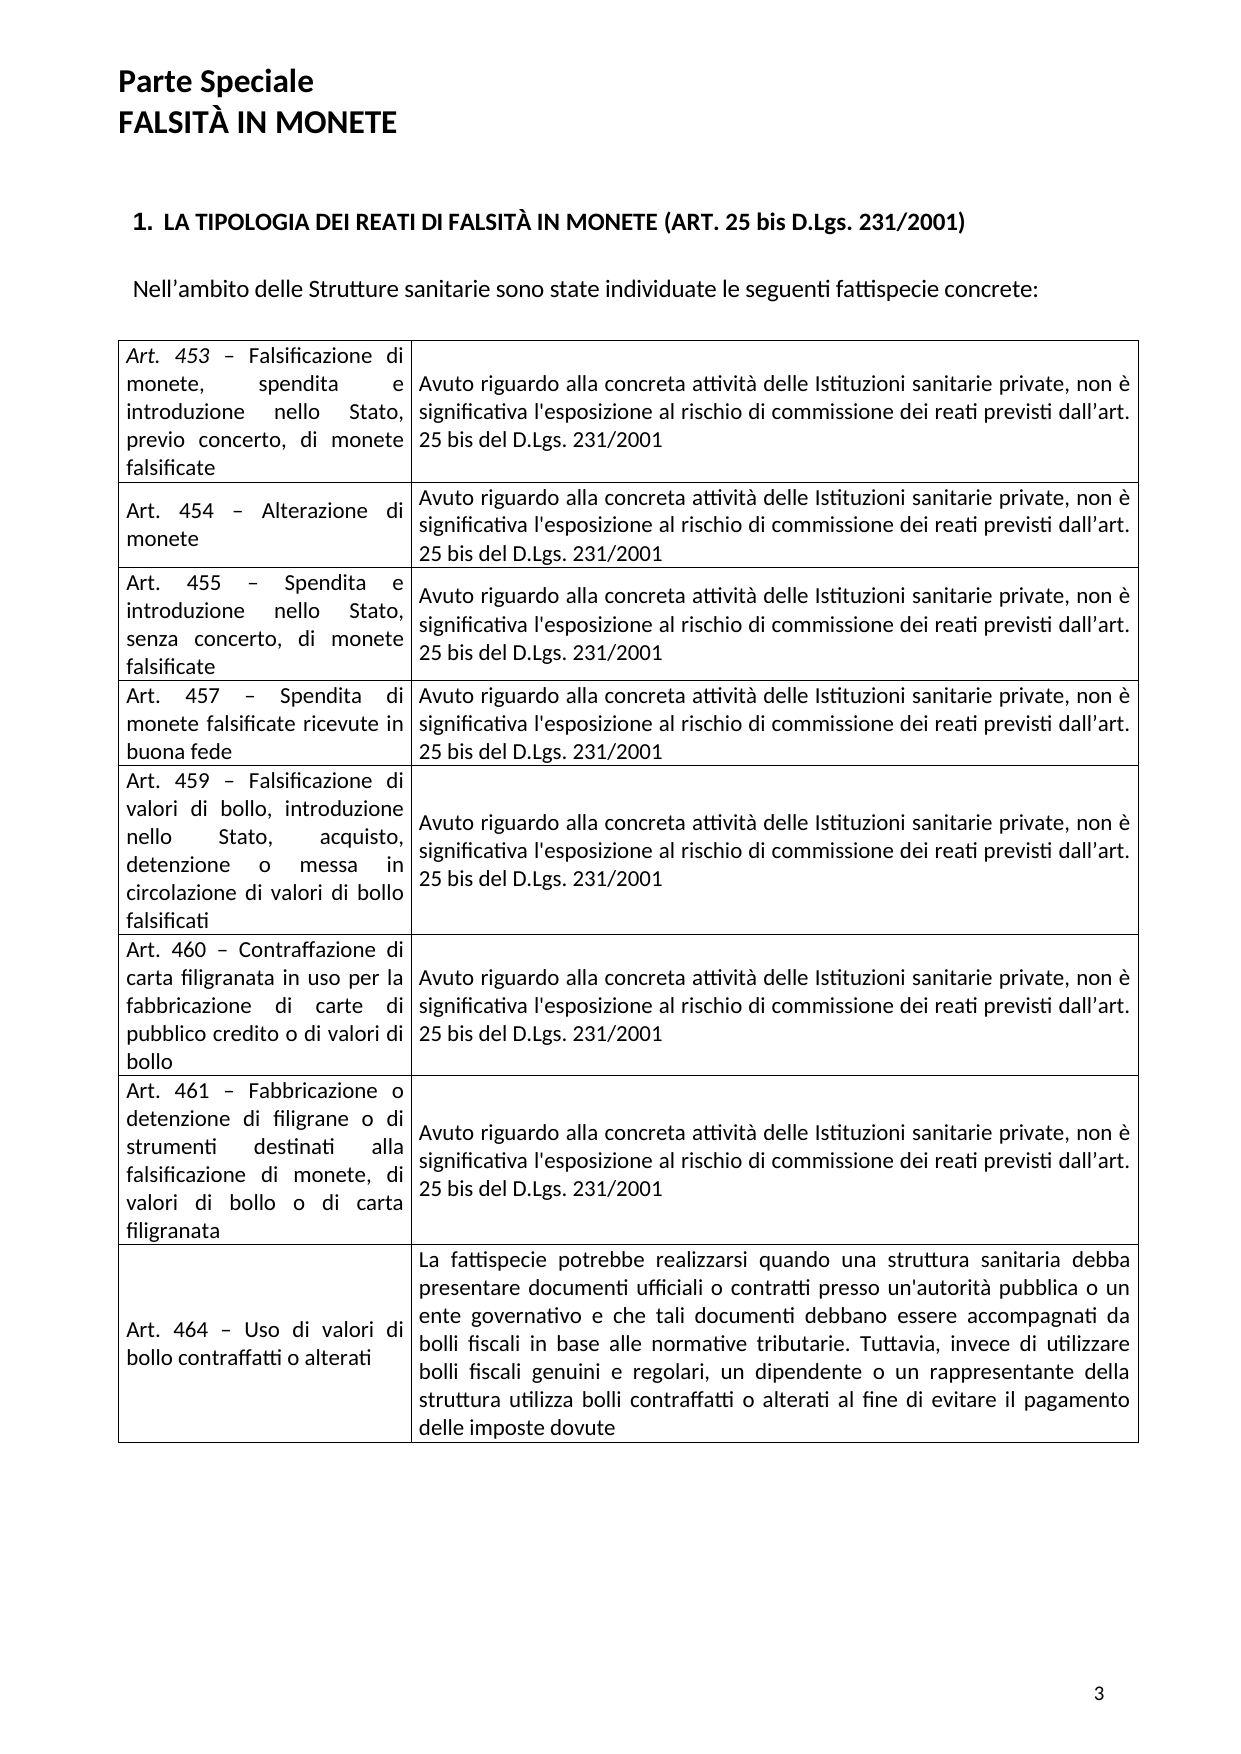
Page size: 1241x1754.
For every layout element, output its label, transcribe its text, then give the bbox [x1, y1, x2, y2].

table_header Art. 453 – Falsificazione di monete, spendita e introduzione nello Stato, previo concerto, di monete falsificate [119, 341, 411, 482]
table_cell Avuto riguardo alla concreta attività delle Istituzioni sanitarie private, non è significativa l'esposizione al rischio di commissione dei reati previsti dall’art. 25 bis del D.Lgs. 231/2001 [412, 681, 1138, 765]
table_header Avuto riguardo alla concreta attività delle Istituzioni sanitarie private, non è significativa l'esposizione al rischio di commissione dei reati previsti dall’art. 25 bis del D.Lgs. 231/2001 [412, 341, 1138, 482]
table_cell Avuto riguardo alla concreta attività delle Istituzioni sanitarie private, non è significativa l'esposizione al rischio di commissione dei reati previsti dall’art. 25 bis del D.Lgs. 231/2001 [412, 483, 1138, 567]
table_cell Art. 459 – Falsificazione di valori di bollo, introduzione nello Stato, acquisto, detenzione o messa in circolazione di valori di bollo falsificati [119, 766, 411, 934]
table_cell Art. 461 – Fabbricazione o detenzione di filigrane o di strumenti destinati alla falsificazione di monete, di valori di bollo o di carta filigranata [119, 1076, 411, 1244]
table_cell Avuto riguardo alla concreta attività delle Istituzioni sanitarie private, non è significativa l'esposizione al rischio di commissione dei reati previsti dall’art. 25 bis del D.Lgs. 231/2001 [412, 1076, 1138, 1244]
table_cell Art. 464 – Uso di valori di bollo contraffatti o alterati [119, 1245, 411, 1442]
table_cell Art. 454 – Alterazione di monete [119, 483, 411, 567]
table_cell Art. 455 – Spendita e introduzione nello Stato, senza concerto, di monete falsificate [119, 568, 411, 680]
table_cell Art. 457 – Spendita di monete falsificate ricevute in buona fede [119, 681, 411, 765]
table_cell Avuto riguardo alla concreta attività delle Istituzioni sanitarie private, non è significativa l'esposizione al rischio di commissione dei reati previsti dall’art. 25 bis del D.Lgs. 231/2001 [412, 568, 1138, 680]
table_cell Avuto riguardo alla concreta attività delle Istituzioni sanitarie private, non è significativa l'esposizione al rischio di commissione dei reati previsti dall’art. 25 bis del D.Lgs. 231/2001 [412, 766, 1138, 934]
table_cell Avuto riguardo alla concreta attività delle Istituzioni sanitarie private, non è significativa l'esposizione al rischio di commissione dei reati previsti dall’art. 25 bis del D.Lgs. 231/2001 [412, 935, 1138, 1075]
table_cell Art. 460 – Contraffazione di carta filigranata in uso per la fabbricazione di carte di pubblico credito o di valori di bollo [119, 935, 411, 1075]
text Nell’ambito delle Strutture sanitarie sono state individuate le seguenti fattispecie concrete: [133, 273, 1124, 304]
subtitle LA TIPOLOGIA DEI REATI DI FALSITÀ IN MONETE (ART. 25 bis D.Lgs. 231/2001) [133, 206, 1124, 237]
table_cell La fattispecie potrebbe realizzarsi quando una struttura sanitaria debba presentare documenti ufficiali o contratti presso un'autorità pubblica o un ente governativo e che tali documenti debbano essere accompagnati da bolli fiscali in base alle normative tributarie. Tuttavia, invece di utilizzare bolli fiscali genuini e regolari, un dipendente o un rappresentante della struttura utilizza bolli contraffatti o alterati al fine di evitare il pagamento delle imposte dovute [412, 1245, 1138, 1442]
